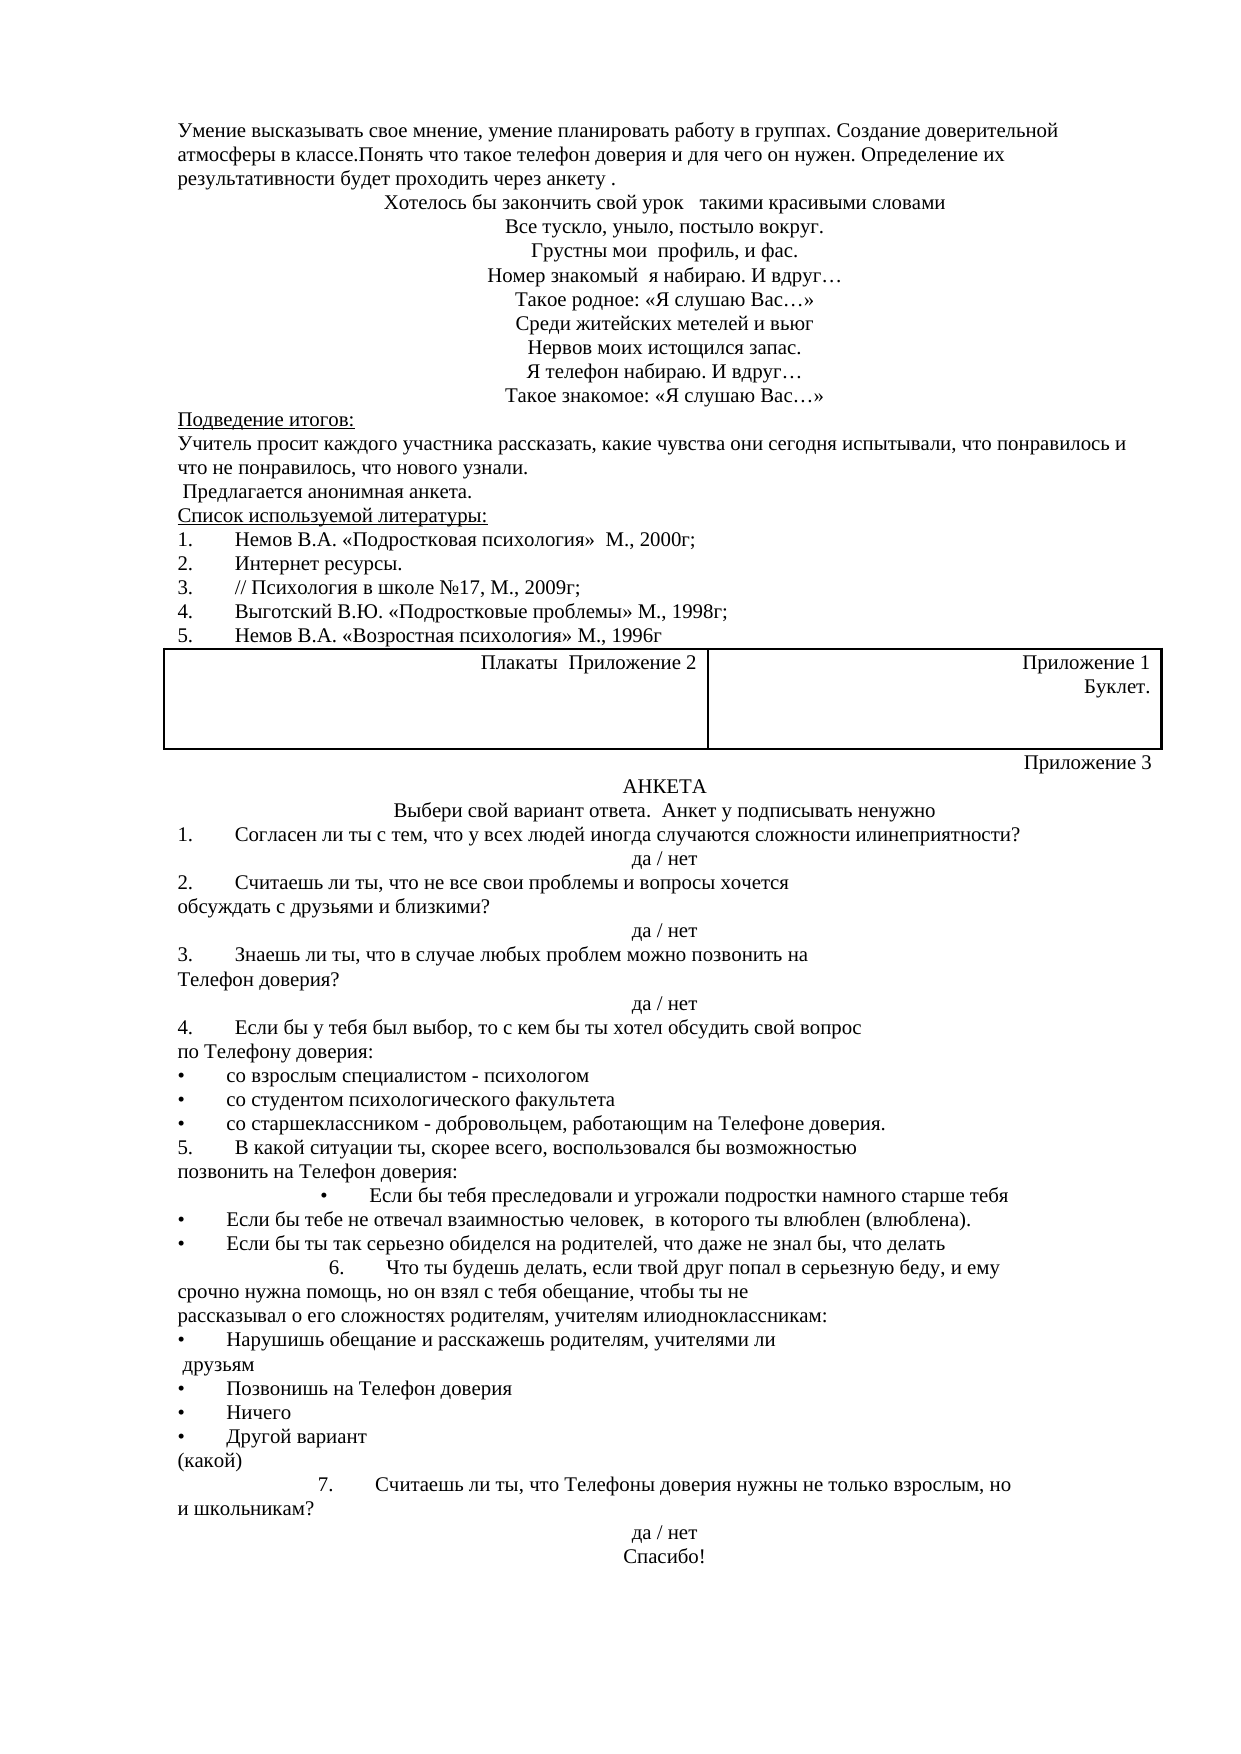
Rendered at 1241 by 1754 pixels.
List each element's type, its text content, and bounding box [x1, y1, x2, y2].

text 2. Считаешь ли ты, что не все свои проблемы и вопросы хочется [177, 870, 1152, 894]
text Выбери свой вариант ответа. Анкет у подписывать ненужно [177, 798, 1152, 822]
text 3. Знаешь ли ты, что в случае любых проблем можно позвонить на [177, 942, 1152, 966]
text • Если бы тебе не отвечал взаимностью человек, в которого ты влюблен (влюблена). [177, 1207, 1152, 1231]
text 2. Интернет ресурсы. [177, 551, 1152, 575]
text • Нарушишь обещание и расскажешь родителям, учителями ли [177, 1327, 1152, 1351]
text Такое знакомое: «Я слушаю Вас…» [177, 383, 1152, 407]
text да / нет [177, 991, 1152, 1014]
text 1. Согласен ли ты с тем, что у всех людей иногда случаются сложности илинеприятности? [177, 822, 1152, 846]
text Умение высказывать свое мнение, умение планировать работу в группах. Создание доверительной атмосферы в классе.Понять что такое телефон доверия и для чего он нужен. Определение их результативности будет проходить через анкету . [177, 118, 1152, 190]
text Предлагается анонимная анкета. [177, 479, 1152, 503]
text • со взрослым специалистом - психологом [177, 1063, 1152, 1087]
text Такое родное: «Я слушаю Вас…» [177, 287, 1152, 311]
text 6. Что ты будешь делать, если твой друг попал в серьезную беду, и ему [177, 1255, 1152, 1279]
text да / нет [177, 1520, 1152, 1544]
text • Другой вариант [177, 1424, 1152, 1448]
text 3. // Психология в школе №17, М., 2009г; [177, 575, 1152, 599]
text позвонить на Телефон доверия: [177, 1159, 1152, 1183]
text Номер знакомый я набираю. И вдруг… [177, 262, 1152, 287]
text по Телефону доверия: [177, 1039, 1152, 1063]
text Я телефон набираю. И вдруг… [177, 359, 1152, 383]
text Спасибо! [177, 1544, 1152, 1568]
text • Позвонишь на Телефон доверия [177, 1376, 1152, 1399]
text • Если бы ты так серьезно обиделся на родителей, что даже не знал бы, что делать [177, 1231, 1152, 1255]
text • Если бы тебя преследовали и угрожали подростки намного старше тебя [177, 1183, 1152, 1207]
text 4. Выготский В.Ю. «Подростковые проблемы» М., 1998г; [177, 599, 1152, 623]
text друзьям [177, 1351, 1152, 1376]
text 1. Немов В.А. «Подростковая психология» М., 2000г; [177, 527, 1152, 551]
text АНКЕТА [177, 774, 1152, 798]
table_header Плакаты Приложение 2 [165, 650, 707, 748]
text рассказывал о его сложностях родителям, учителям илиодноклассникам: [177, 1303, 1152, 1327]
text срочно нужна помощь, но он взял с тебя обещание, чтобы ты не [177, 1279, 1152, 1303]
text 7. Считаешь ли ты, что Телефоны доверия нужны не только взрослым, но [177, 1472, 1152, 1496]
text Нервов моих истощился запас. [177, 335, 1152, 359]
text Все тускло, уныло, постыло вокруг. [177, 214, 1152, 238]
text Подведение итогов: [177, 407, 1152, 431]
text да / нет [177, 846, 1152, 870]
text Учитель просит каждого участника рассказать, какие чувства они сегодня испытывали, что понравилось и что не понравилось, что нового узнали. [177, 431, 1152, 479]
text • Ничего [177, 1399, 1152, 1424]
text • со старшеклассником - добровольцем, работающим на Телефоне доверия. [177, 1111, 1152, 1135]
text 4. Если бы у тебя был выбор, то с кем бы ты хотел обсудить свой вопрос [177, 1014, 1152, 1039]
text • со студентом психологического факультета [177, 1087, 1152, 1111]
text и школьникам? [177, 1496, 1152, 1520]
text Телефон доверия? [177, 966, 1152, 991]
text 5. Немов В.А. «Возростная психология» М., 1996г [177, 623, 1152, 647]
text да / нет [177, 918, 1152, 942]
text Хотелось бы закончить свой урок такими красивыми словами [177, 190, 1152, 214]
text Среди житейских метелей и вьюг [177, 311, 1152, 335]
table_header Приложение 1 Буклет. [709, 650, 1160, 748]
text 5. В какой ситуации ты, скорее всего, воспользовался бы возможностью [177, 1135, 1152, 1159]
text обсуждать с друзьями и близкими? [177, 894, 1152, 918]
text Список используемой литературы: [177, 503, 1152, 527]
text (какой) [177, 1448, 1152, 1472]
text Приложение 3 [177, 750, 1152, 774]
text Грустны мои профиль, и фас. [177, 238, 1152, 262]
